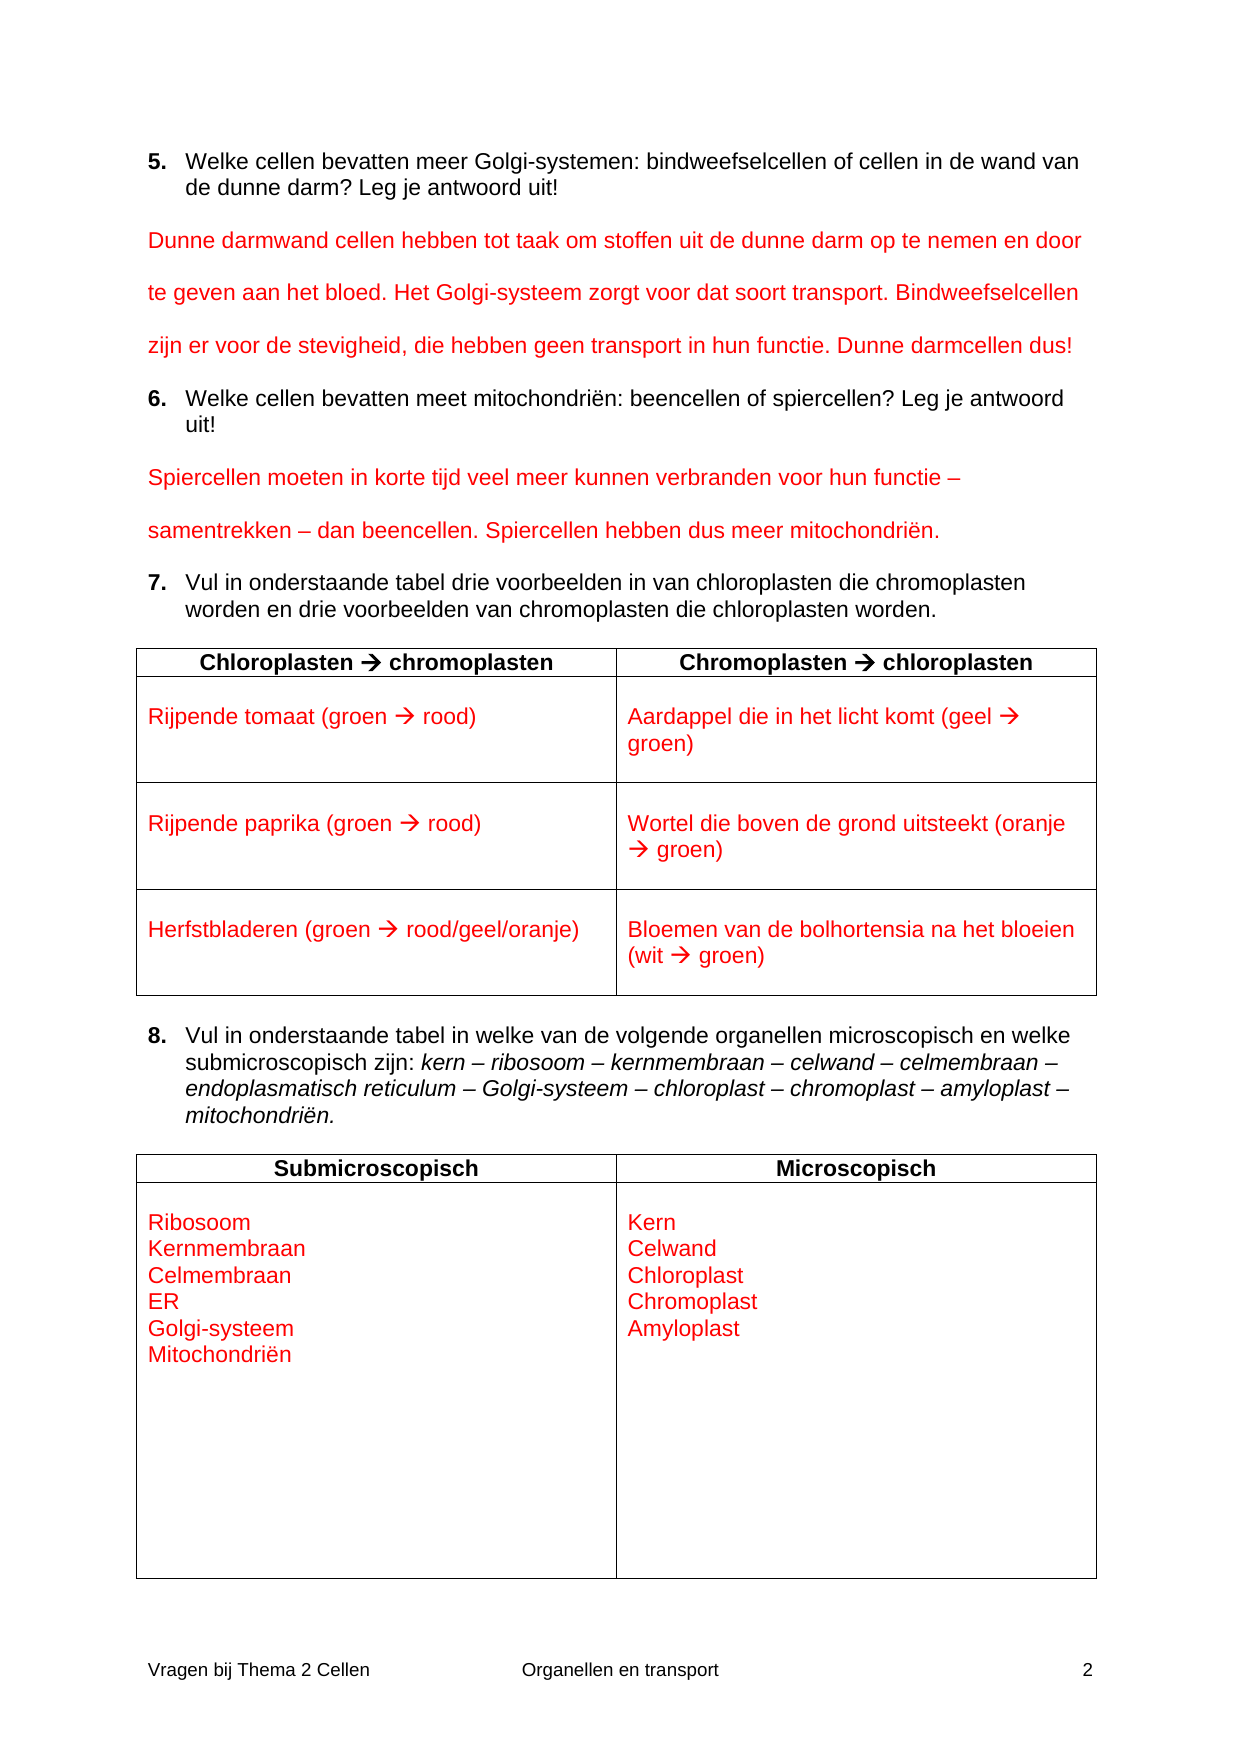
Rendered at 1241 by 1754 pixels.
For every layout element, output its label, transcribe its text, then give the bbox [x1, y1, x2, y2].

list Vul in onderstaande tabel drie voorbeelden in van chloroplasten die chromoplasten worden en drie voorbeelden van chromoplasten die chloroplasten worden. [148, 569, 1093, 622]
table_cell Wortel die boven de grond uitsteekt (oranje groen) [617, 783, 1096, 889]
list Welke cellen bevatten meet mitochondriën: beencellen of spiercellen? Leg je antwoord uit! [148, 385, 1093, 437]
table_header Chromoplasten chloroplasten [617, 649, 1096, 676]
text samentrekken – dan beencellen. Spiercellen hebben dus meer mitochondriën. [148, 517, 1093, 543]
text te geven aan het bloed. Het Golgi-systeem zorgt voor dat soort transport. Bindweefselcellen [148, 279, 1093, 306]
table_cell Ribosoom Kernmembraan Celmembraan ER Golgi-systeem Mitochondriën [137, 1183, 616, 1578]
table_header Chloroplasten chromoplasten [137, 649, 616, 676]
table_cell Bloemen van de bolhortensia na het bloeien (wit groen) [617, 890, 1096, 995]
text zijn er voor de stevigheid, die hebben geen transport in hun functie. Dunne darmcellen dus! [148, 332, 1093, 358]
table_header Microscopisch [617, 1155, 1096, 1182]
list Vul in onderstaande tabel in welke van de volgende organellen microscopisch en welke submicroscopisch zijn: kern – ribosoom – kernmembraan – celwand – celmembraan – endoplasmatisch reticulum – Golgi-systeem – chloroplast – chromoplast – amyloplast – mitochondriën. [148, 1022, 1093, 1128]
table_header Submicroscopisch [137, 1155, 616, 1182]
table_cell Aardappel die in het licht komt (geel groen) [617, 677, 1096, 782]
text Dunne darmwand cellen hebben tot taak om stoffen uit de dunne darm op te nemen en door [148, 227, 1093, 253]
table_cell Rijpende paprika (groen rood) [137, 783, 616, 889]
list Welke cellen bevatten meer Golgi-systemen: bindweefselcellen of cellen in de wand van de dunne darm? Leg je antwoord uit! [148, 148, 1093, 200]
table_cell Herfstbladeren (groen rood/geel/oranje) [137, 890, 616, 995]
table_cell Kern Celwand Chloroplast Chromoplast Amyloplast [617, 1183, 1096, 1578]
text Spiercellen moeten in korte tijd veel meer kunnen verbranden voor hun functie – [148, 464, 1093, 490]
table_cell Rijpende tomaat (groen rood) [137, 677, 616, 782]
